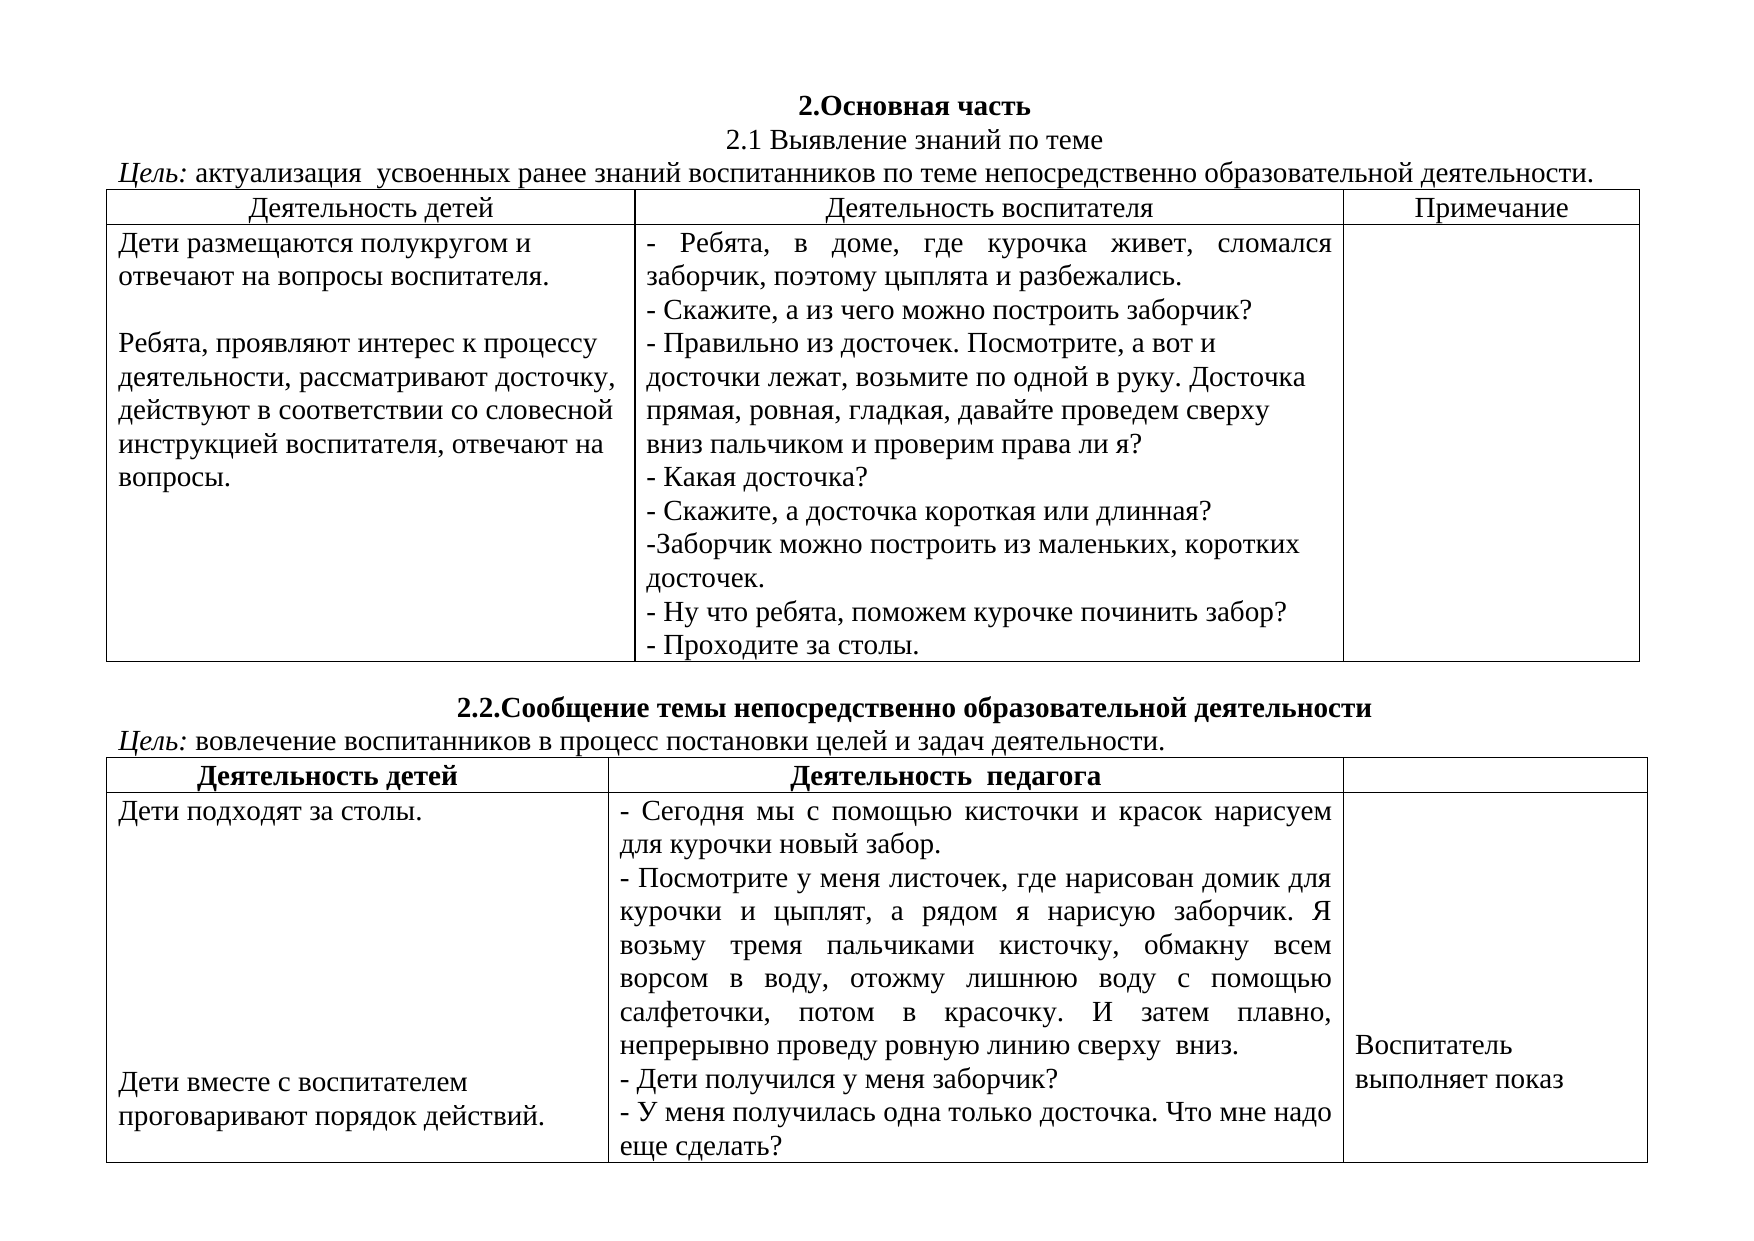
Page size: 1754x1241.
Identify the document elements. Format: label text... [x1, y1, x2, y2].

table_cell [1344, 793, 1647, 1162]
table_cell - Ребята, в доме, где курочка живет, сломался заборчик, поэтому цыплята и разбежались. - Скажите, а из чего можно построить заборчик? - Правильно из досточек. Посмотрите, а вот и досточки лежат, возьмите по одной в руку. Досточка прямая, ровная, гладкая, давайте проведем сверху вниз пальчиком и проверим права ли я? - Какая досточка? - Скажите, а досточка короткая или длинная? -Заборчик можно построить из маленьких, коротких досточек. - Ну что ребята, поможем курочке починить забор? - Проходите за столы. [636, 225, 1343, 661]
table_header Деятельность педагога [609, 758, 1343, 792]
table_cell Дети размещаются полукругом и отвечают на вопросы воспитателя. Ребята, проявляют интерес к процессу деятельности, рассматривают досточку, действуют в соответствии со словесной инструкцией воспитателя, отвечают на вопросы. [107, 225, 634, 661]
text Цель: вовлечение воспитанников в процесс постановки целей и задач деятельности. [118, 723, 1636, 757]
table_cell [107, 793, 608, 1162]
text 2.1 Выявление знаний по теме [193, 122, 1636, 156]
table_cell [1344, 225, 1639, 661]
text 2.2.Сообщение темы непосредственно образовательной деятельности [193, 690, 1636, 723]
table_header Примечание [1344, 190, 1639, 224]
text Цель: актуализация усвоенных ранее знаний воспитанников по теме непосредственно образовательной деятельности. [118, 156, 1636, 189]
table_header Деятельность детей [107, 190, 634, 224]
text 2.Основная часть [193, 88, 1636, 122]
table_header Деятельность детей [107, 758, 608, 792]
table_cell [609, 793, 1343, 1162]
table_header [1344, 758, 1647, 792]
table_header Деятельность воспитателя [636, 190, 1343, 224]
